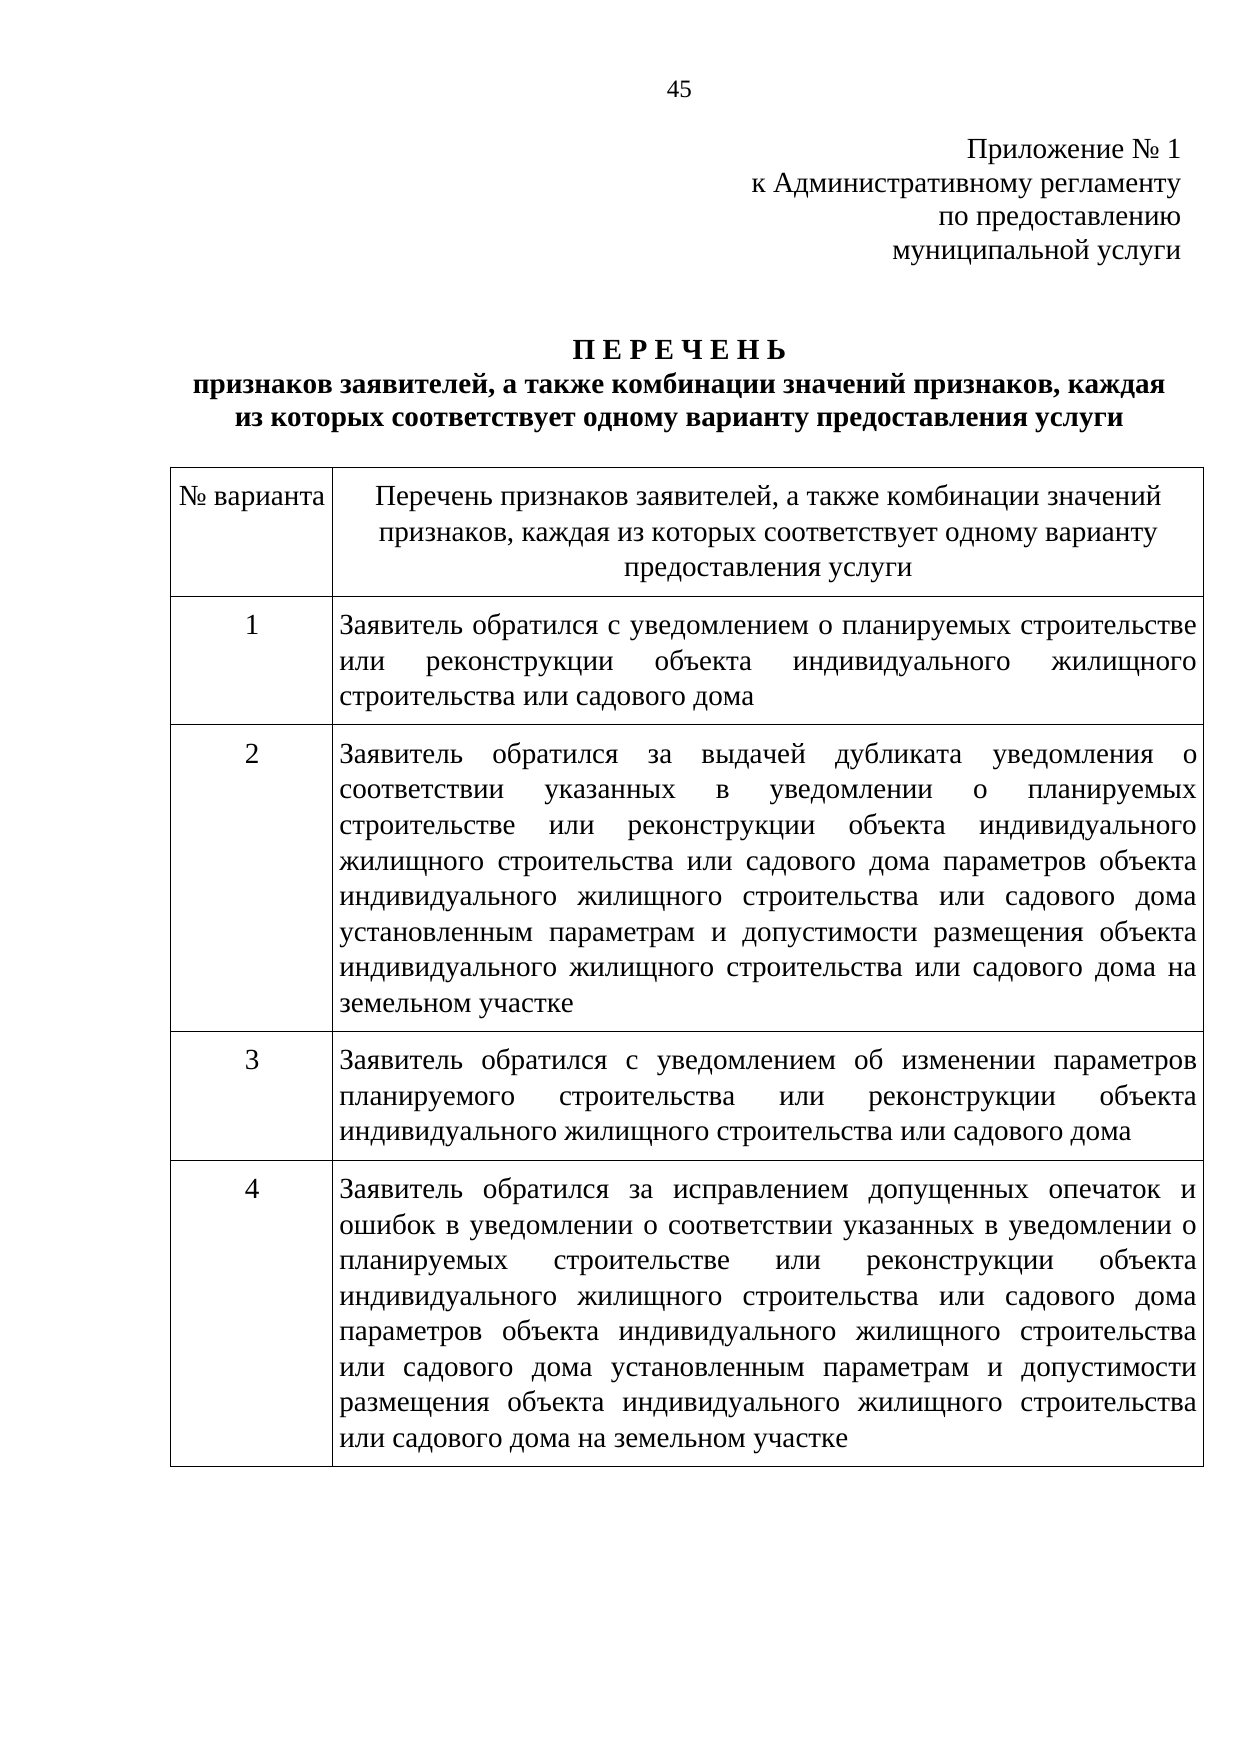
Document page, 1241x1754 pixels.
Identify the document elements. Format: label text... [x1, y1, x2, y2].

table_cell 3 [171, 1032, 332, 1160]
text по предоставлению [591, 198, 1181, 232]
text муниципальной услуги [177, 232, 1181, 265]
table_cell Заявитель обратился за выдачей дубликата уведомления о соответствии указанных в уведомлении о планируемых строительстве или реконструкции объекта индивидуального жилищного строительства или садового дома параметров объекта индивидуального жилищного строительства или садового дома установленным параметрам и допустимости размещения объекта индивидуального жилищного строительства или садового дома на земельном участке [333, 725, 1203, 1031]
text П Е Р Е Ч Е Н Ь [177, 332, 1181, 366]
table_cell Заявитель обратился с уведомлением о планируемых строительстве или реконструкции объекта индивидуального жилищного строительства или садового дома [333, 597, 1203, 724]
table_cell Заявитель обратился с уведомлением об изменении параметров планируемого строительства или реконструкции объекта индивидуального жилищного строительства или садового дома [333, 1032, 1203, 1160]
table_cell 2 [171, 725, 332, 1031]
table_cell 1 [171, 597, 332, 724]
text к Административному регламенту [591, 165, 1181, 198]
table_header Перечень признаков заявителей, а также комбинации значений признаков, каждая из которых соответствует одному варианту предоставления услуги [333, 468, 1203, 596]
text Приложение № 1 [177, 131, 1181, 165]
text признаков заявителей, а также комбинации значений признаков, каждая из которых соответствует одному варианту предоставления услуги [177, 366, 1181, 433]
table_cell Заявитель обратился за исправлением допущенных опечаток и ошибок в уведомлении о соответствии указанных в уведомлении о планируемых строительстве или реконструкции объекта индивидуального жилищного строительства или садового дома параметров объекта индивидуального жилищного строительства или садового дома установленным параметрам и допустимости размещения объекта индивидуального жилищного строительства или садового дома на земельном участке [333, 1161, 1203, 1466]
table_cell 4 [171, 1161, 332, 1466]
table_header № варианта [171, 468, 332, 596]
